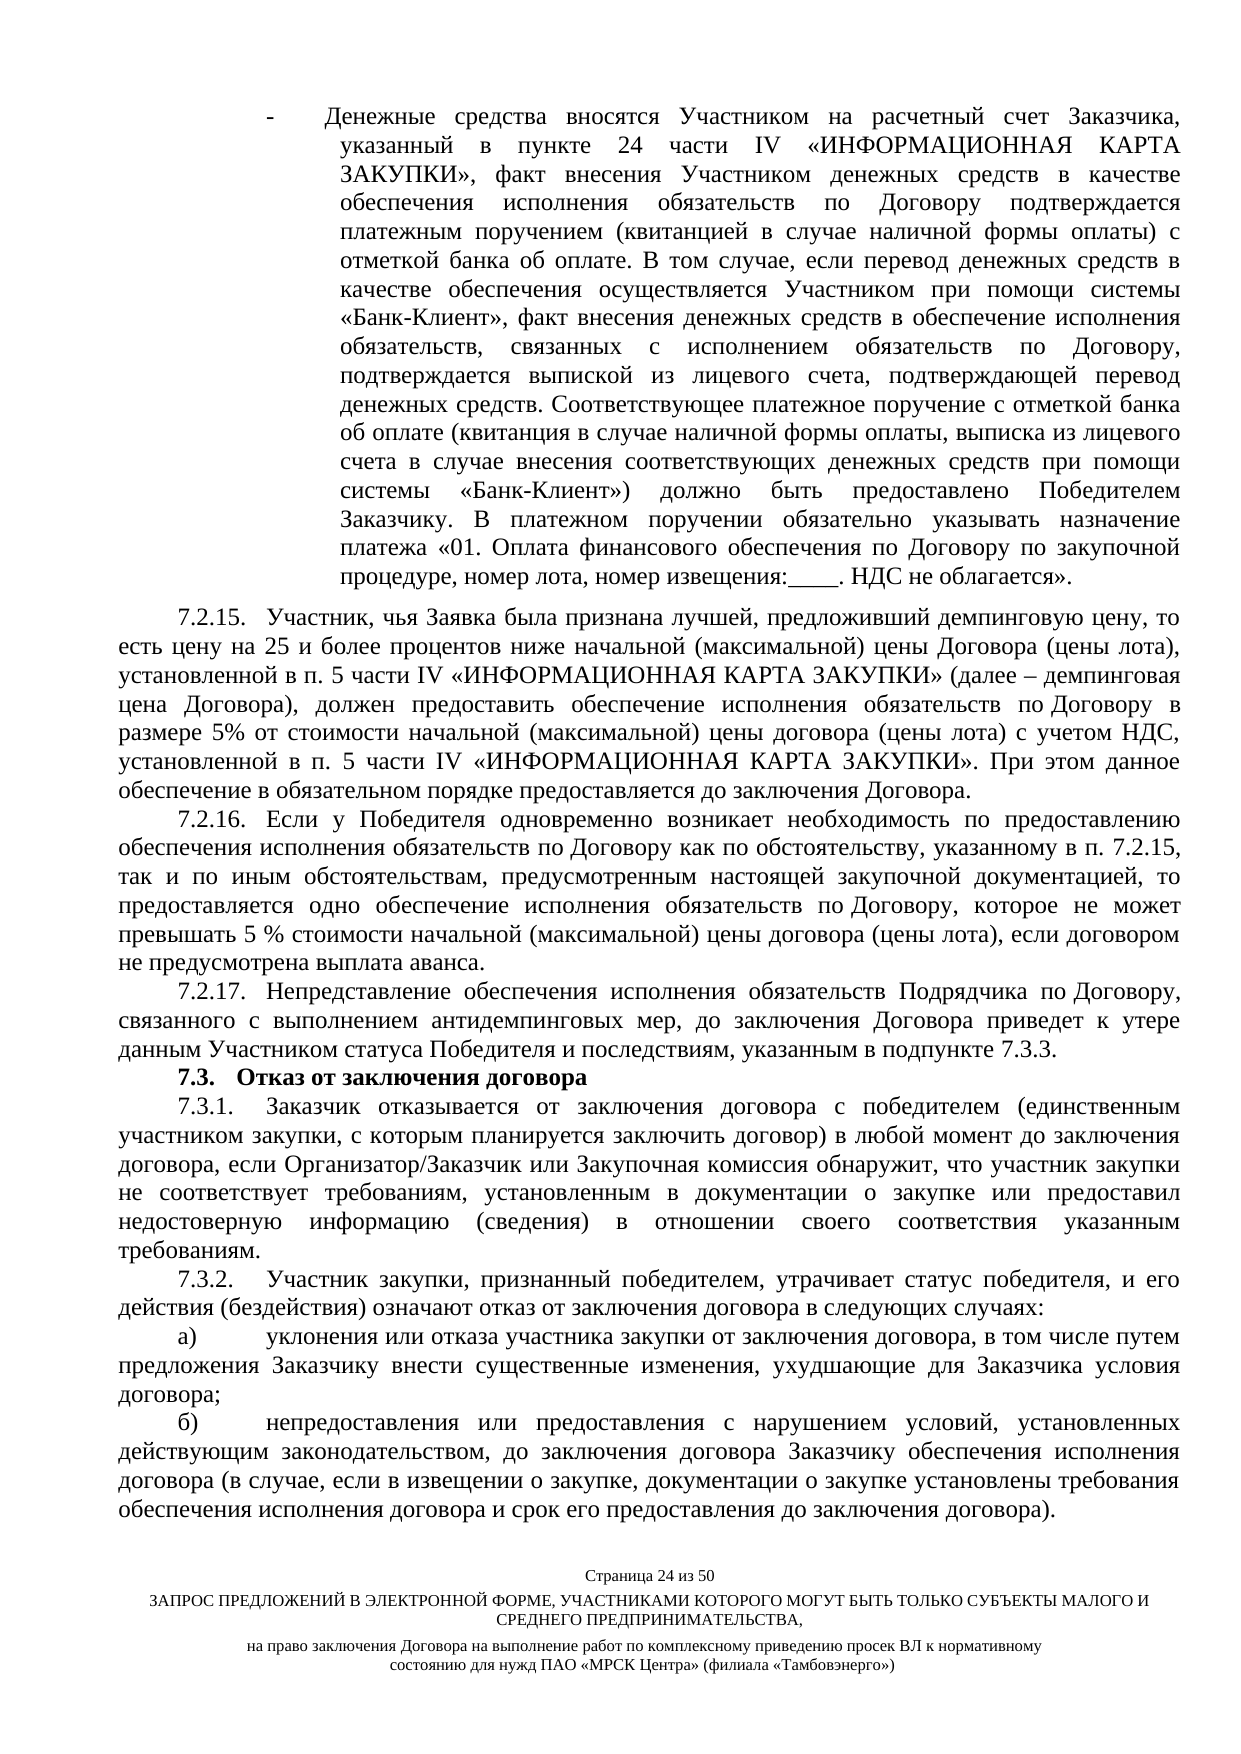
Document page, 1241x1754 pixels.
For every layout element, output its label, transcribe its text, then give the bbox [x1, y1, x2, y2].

subtitle Непредставление обеспечения исполнения обязательств Подрядчика по Договору, связанного с выполнением антидемпинговых мер, до заключения Договора приведет к утере данным Участником статуса Победителя и последствиям, указанным в подпункте 7.3.3. [118, 976, 1181, 1062]
list Участник закупки, признанный победителем, утрачивает статус победителя, и его действия (бездействия) означают отказ от заключения договора в следующих случаях: [118, 1264, 1181, 1321]
list Денежные средства вносятся Участником на расчетный счет Заказчика, указанный в пункте 24 части IV «ИНФОРМАЦИОННАЯ КАРТА ЗАКУПКИ», факт внесения Участником денежных средств в качестве обеспечения исполнения обязательств по Договору подтверждается платежным поручением (квитанцией в случае наличной формы оплаты) с отметкой банка об оплате. В том случае, если перевод денежных средств в качестве обеспечения осуществляется Участником при помощи системы «Банк-Клиент», факт внесения денежных средств в обеспечение исполнения обязательств, связанных с исполнением обязательств по Договору, подтверждается выпиской из лицевого счета, подтверждающей перевод денежных средств. Соответствующее платежное поручение с отметкой банка об оплате (квитанция в случае наличной формы оплаты, выписка из лицевого счета в случае внесения соответствующих денежных средств при помощи системы «Банк-Клиент») должно быть предоставлено Победителем Заказчику. В платежном поручении обязательно указывать назначение платежа «01. Оплата финансового обеспечения по Договору по закупочной процедуре, номер лота, номер извещения:____. НДС не облагается». [266, 101, 1181, 590]
subtitle Отказ от заключения договора [118, 1062, 1181, 1091]
subtitle Если у Победителя одновременно возникает необходимость по предоставлению обеспечения исполнения обязательств по Договору как по обстоятельству, указанному в п. 7.2.15, так и по иным обстоятельствам, предусмотренным настоящей закупочной документацией, то предоставляется одно обеспечение исполнения обязательств по Договору, которое не может превышать 5 % стоимости начальной (максимальной) цены договора (цены лота), если договором не предусмотрена выплата аванса. [118, 804, 1181, 976]
subtitle Участник, чья Заявка была признана лучшей, предложивший демпинговую цену, то есть цену на 25 и более процентов ниже начальной (максимальной) цены Договора (цены лота), установленной в п. 5 части IV «ИНФОРМАЦИОННАЯ КАРТА ЗАКУПКИ» (далее – демпинговая цена Договора), должен предоставить обеспечение исполнения обязательств по Договору в размере 5% от стоимости начальной (максимальной) цены договора (цены лота) с учетом НДС, установленной в п. 5 части IV «ИНФОРМАЦИОННАЯ КАРТА ЗАКУПКИ». При этом данное обеспечение в обязательном порядке предоставляется до заключения Договора. [118, 602, 1181, 804]
list уклонения или отказа участника закупки от заключения договора, в том числе путем предложения Заказчику внести существенные изменения, ухудшающие для Заказчика условия договора; [118, 1321, 1181, 1407]
list Заказчик отказывается от заключения договора с победителем (единственным участником закупки, с которым планируется заключить договор) в любой момент до заключения договора, если Организатор/Заказчик или Закупочная комиссия обнаружит, что участник закупки не соответствует требованиям, установленным в документации о закупке или предоставил недостоверную информацию (сведения) в отношении своего соответствия указанным требованиям. [118, 1091, 1181, 1264]
list непредоставления или предоставления с нарушением условий, установленных действующим законодательством, до заключения договора Заказчику обеспечения исполнения договора (в случае, если в извещении о закупке, документации о закупке установлены требования обеспечения исполнения договора и срок его предоставления до заключения договора). [118, 1407, 1181, 1522]
